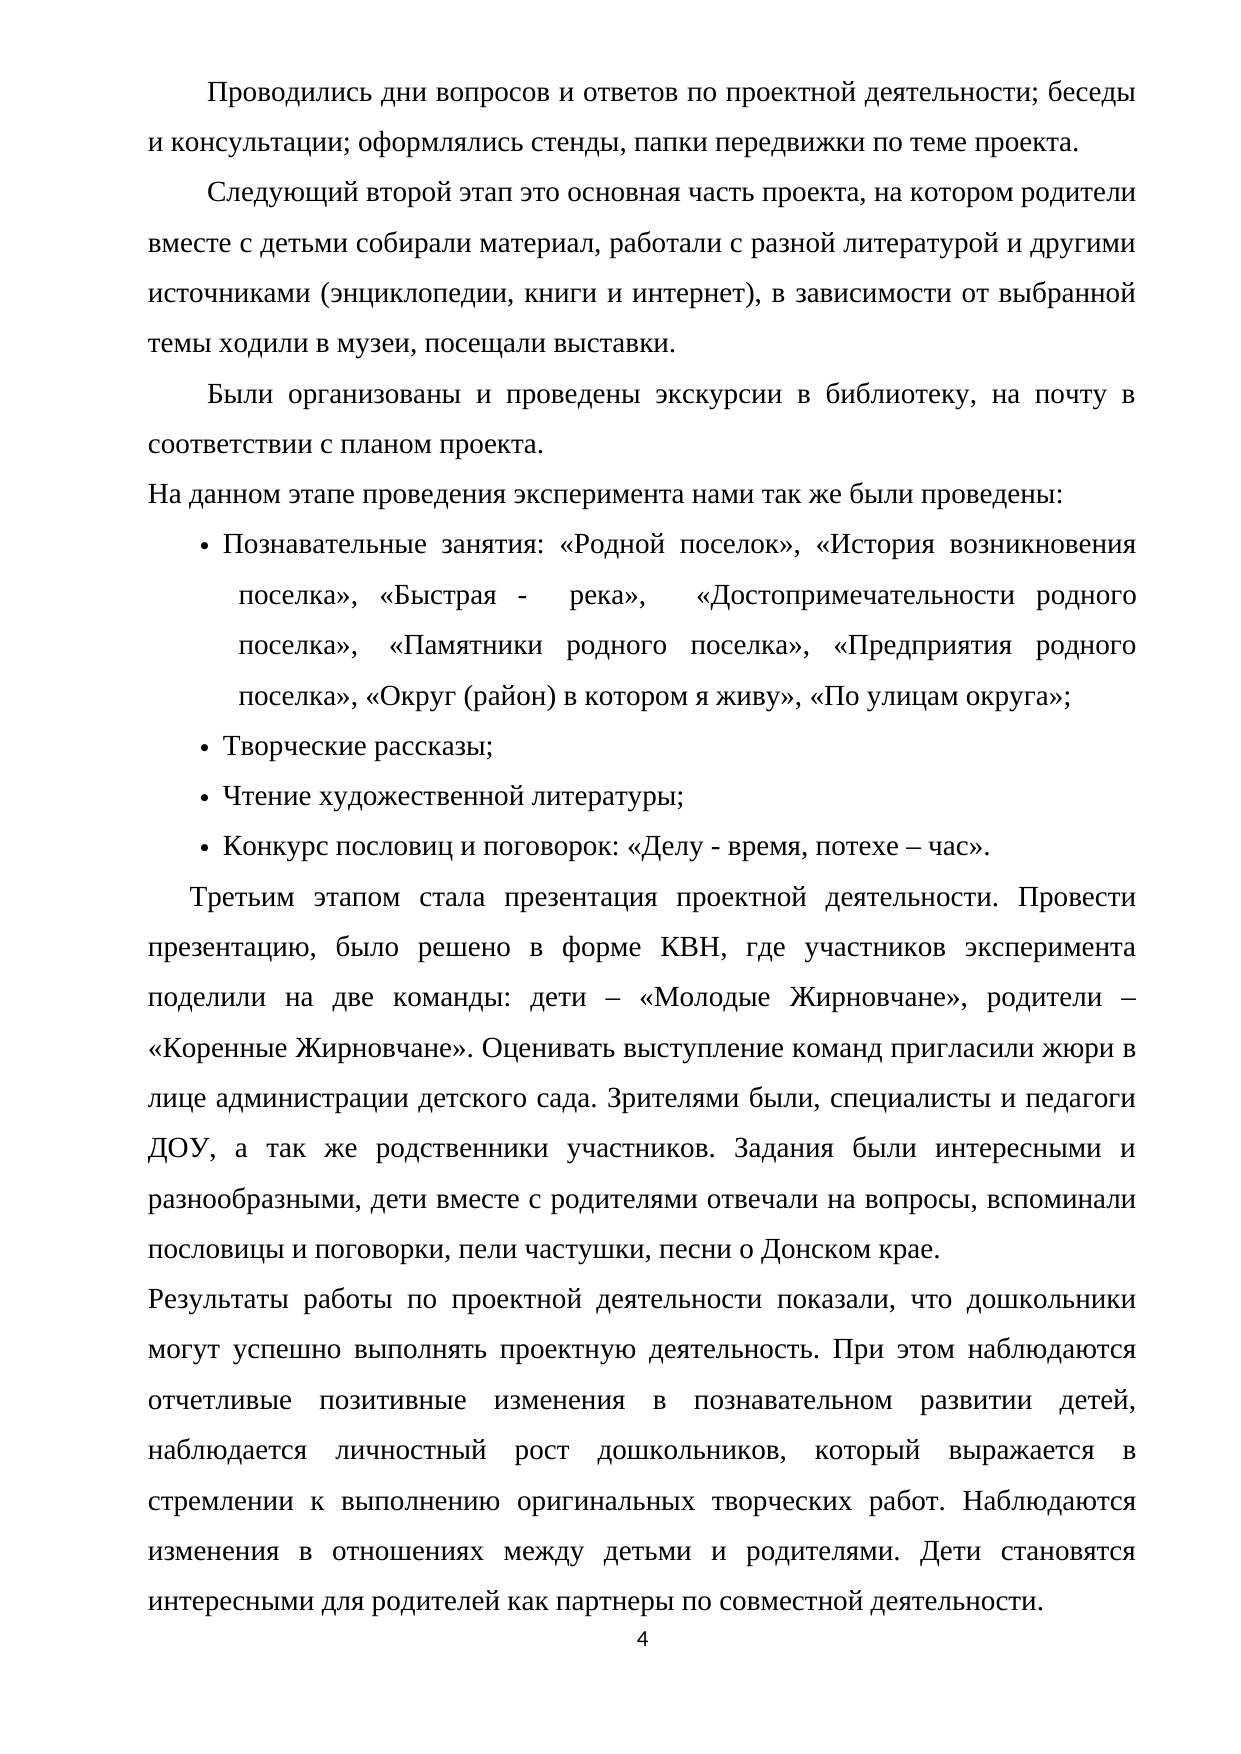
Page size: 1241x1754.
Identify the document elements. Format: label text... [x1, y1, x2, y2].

text Были организованы и проведены экскурсии в библиотеку, на почту в соответствии с планом проекта. [148, 376, 1137, 459]
text Третьим этапом стала презентация проектной деятельности. Провести презентацию, было решено в форме КВН, где участников эксперимента поделили на две команды: дети – «Молодые Жирновчане», родители – «Коренные Жирновчане». Оценивать выступление команд пригласили жюри в лице администрации детского сада. Зрителями были, специалисты и педагоги ДОУ, а так же родственники участников. Задания были интересными и разнообразными, дети вместе с родителями отвечали на вопросы, вспоминали пословицы и поговорки, пели частушки, песни о Донском крае. [148, 879, 1137, 1264]
list Творческие рассказы; [201, 728, 1137, 761]
list Познавательные занятия: «Родной поселок», «История возникновения поселка», «Быстрая - река», «Достопримечательности родного поселка», «Памятники родного поселка», «Предприятия родного поселка», «Округ (район) в котором я живу», «По улицам округа»; [201, 527, 1137, 711]
text На данном этапе проведения эксперимента нами так же были проведены: [148, 476, 1137, 510]
list Чтение художественной литературы; [201, 778, 1137, 812]
list Конкурс пословиц и поговорок: «Делу - время, потехе – час». [201, 828, 1137, 862]
text Проводились дни вопросов и ответов по проектной деятельности; беседы и консультации; оформлялись стенды, папки передвижки по теме проекта. [148, 74, 1137, 158]
text Результаты работы по проектной деятельности показали, что дошкольники могут успешно выполнять проектную деятельность. При этом наблюдаются отчетливые позитивные изменения в познавательном развитии детей, наблюдается личностный рост дошкольников, который выражается в стремлении к выполнению оригинальных творческих работ. Наблюдаются изменения в отношениях между детьми и родителями. Дети становятся интересными для родителей как партнеры по совместной деятельности. [148, 1281, 1137, 1617]
text Следующий второй этап это основная часть проекта, на котором родители вместе с детьми собирали материал, работали с разной литературой и другими источниками (энциклопедии, книги и интернет), в зависимости от выбранной темы ходили в музеи, посещали выставки. [148, 174, 1137, 359]
